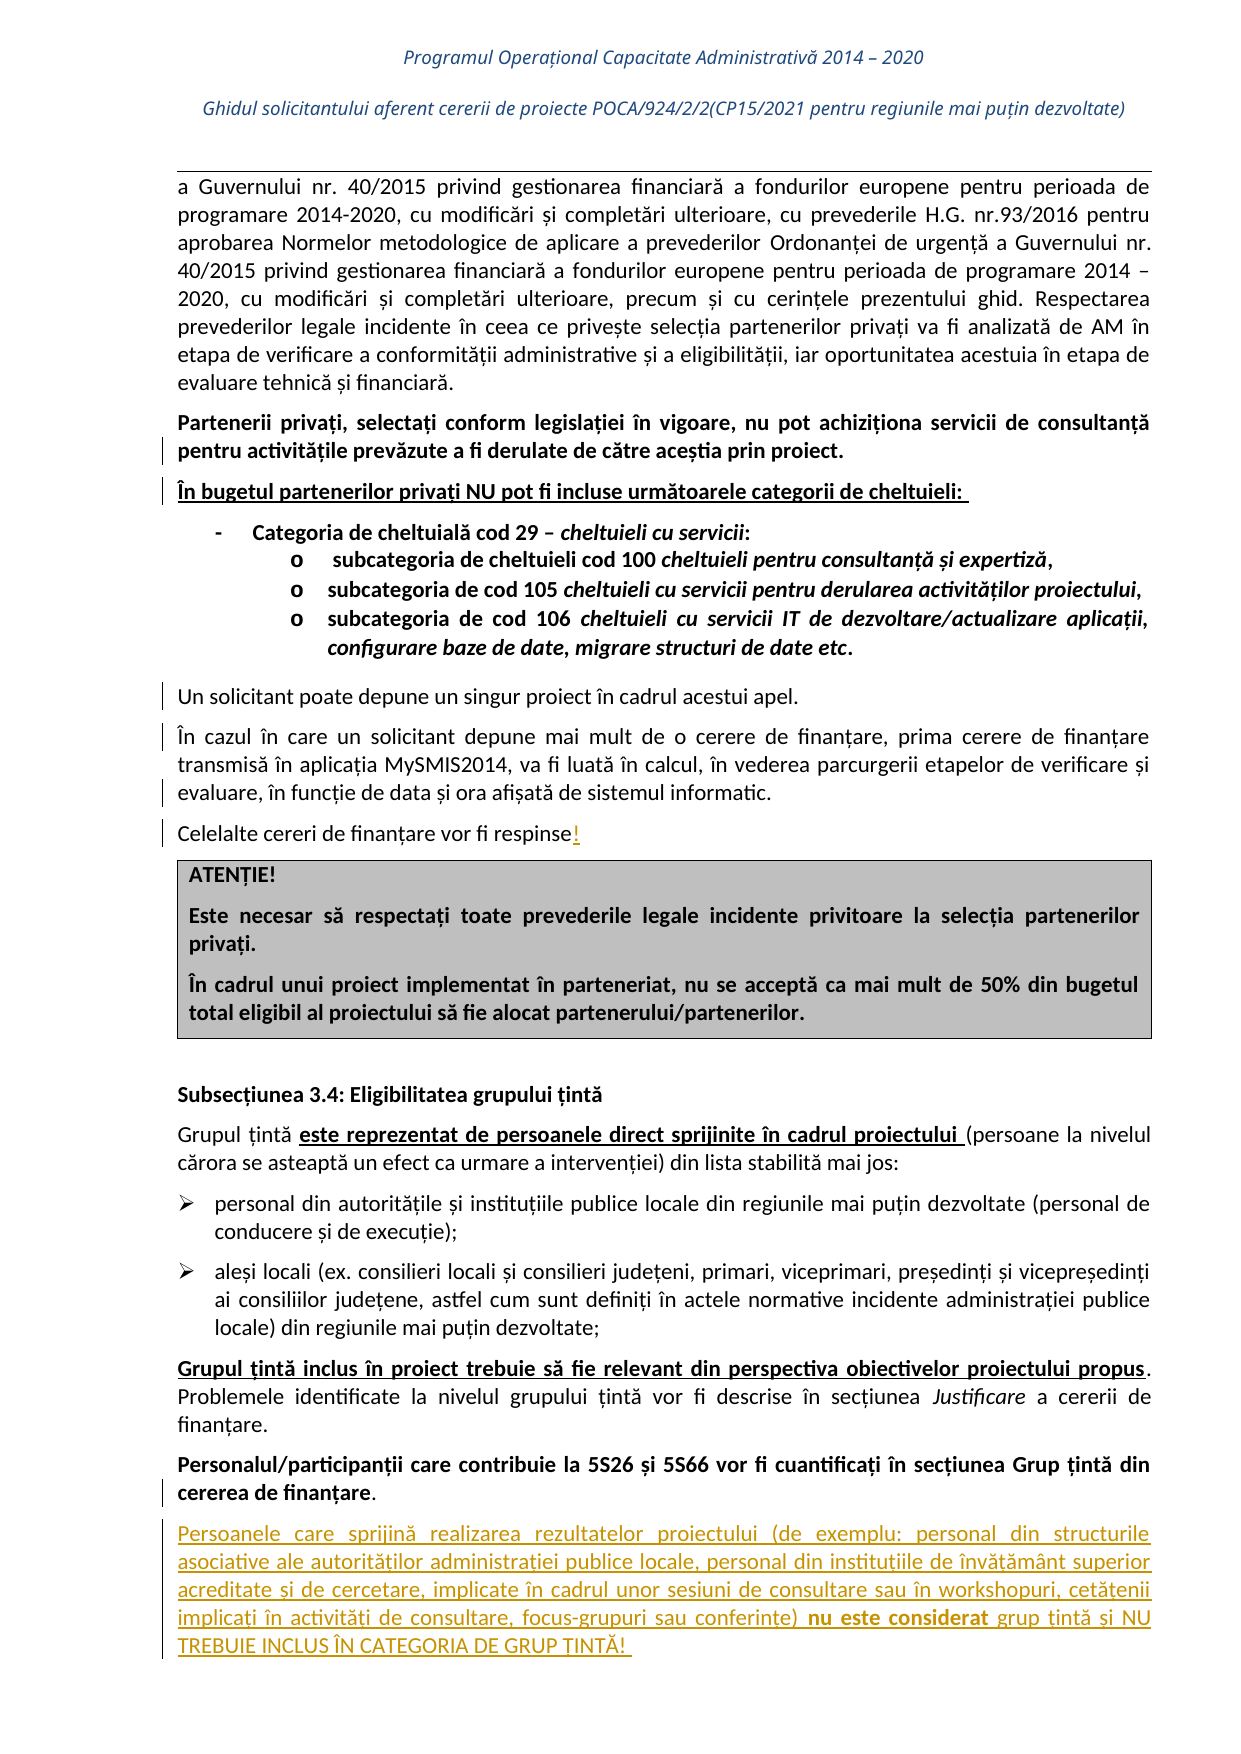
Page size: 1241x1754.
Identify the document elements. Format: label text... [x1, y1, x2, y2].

text Grupul țintă inclus în proiect trebuie să fie relevant din perspectiva obiectivelor proiectului propus. Problemele identificate la nivelul grupului țintă vor fi descrise în secțiunea Justificare a cererii de finanțare. [177, 1354, 1152, 1438]
list personal din autoritățile și instituțiile publice locale din regiunile mai puțin dezvoltate (personal de conducere și de execuție); [177, 1189, 1152, 1245]
text Partenerii privați, selectați conform legislației în vigoare, nu pot achiziționa servicii de consultanță pentru activitățile prevăzute a fi derulate de către aceștia prin proiect. [177, 408, 1152, 464]
list Categoria de cheltuială cod 29 – cheltuieli cu servicii: [215, 518, 1152, 546]
text Personalul/participanții care contribuie la 5S26 și 5S66 vor fi cuantificați în secțiunea Grup țintă din cererea de finanțare. [177, 1451, 1152, 1507]
text În cazul în care un solicitant depune mai mult de o cerere de finanțare, prima cerere de finanțare transmisă în aplicația MySMIS2014, va fi luată în calcul, în vederea parcurgerii etapelor de verificare și evaluare, în funcție de data și ora afișată de sistemul informatic. [177, 722, 1152, 807]
subtitle Subsecțiunea 3.4: Eligibilitatea grupului țintă [177, 1080, 1152, 1108]
list aleși locali (ex. consilieri locali și consilieri județeni, primari, viceprimari, președinți și vicepreședinți ai consiliilor județene, astfel cum sunt definiți în actele normative incidente administrației publice locale) din regiunile mai puțin dezvoltate; [177, 1257, 1152, 1341]
table_header ATENȚIE! Este necesar să respectaţi toate prevederile legale incidente privitoare la selecţia partenerilor privaţi. În cadrul unui proiect implementat în parteneriat, nu se acceptă ca mai mult de 50% din bugetul total eligibil al proiectului să fie alocat partenerului/partenerilor. [178, 861, 1151, 1038]
text Celelalte cereri de finanțare vor fi respinse [177, 819, 1152, 847]
text Grupul ţintă este reprezentat de persoanele direct sprijinite în cadrul proiectului (persoane la nivelul cărora se asteaptă un efect ca urmare a intervenției) din lista stabilită mai jos: [177, 1120, 1152, 1176]
list subcategoria de cod 105 cheltuieli cu servicii pentru derularea activităților proiectului, [290, 575, 1152, 604]
text În bugetul partenerilor privați NU pot fi incluse următoarele categorii de cheltuieli: [177, 477, 1152, 505]
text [177, 172, 1152, 396]
list subcategoria de cheltuieli cod 100 cheltuieli pentru consultanță și expertiză, [290, 546, 1152, 575]
text Un solicitant poate depune un singur proiect în cadrul acestui apel. [177, 682, 1152, 710]
list subcategoria de cod 106 cheltuieli cu servicii IT de dezvoltare/actualizare aplicații, configurare baze de date, migrare structuri de date etc. [290, 604, 1152, 661]
